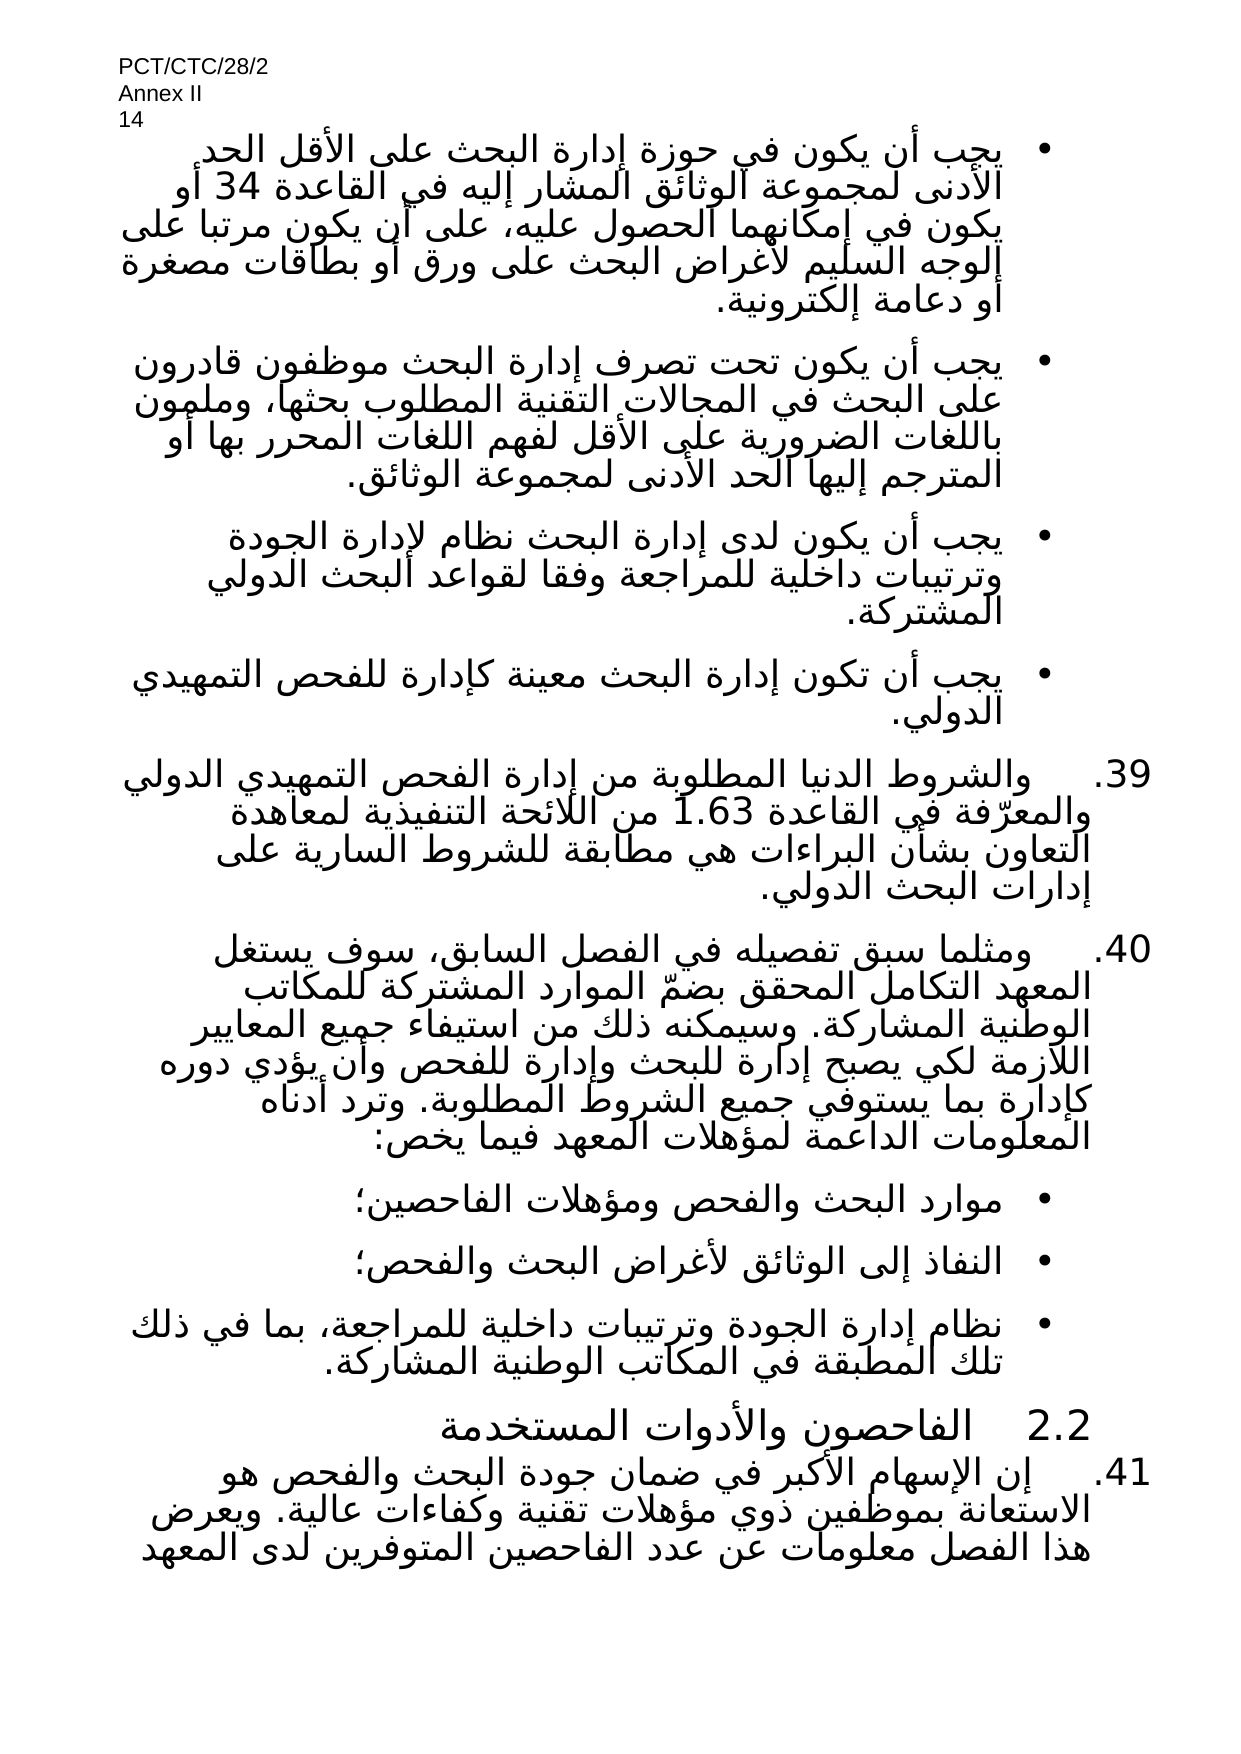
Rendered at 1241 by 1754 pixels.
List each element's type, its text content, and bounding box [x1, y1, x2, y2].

list يجب أن يكون لدى إدارة البحث نظام لإدارة الجودة وترتيبات داخلية للمراجعة وفقا لقواعد البحث الدولي المشتركة. [118, 520, 1033, 632]
list النفاذ إلى الوثائق لأغراض البحث والفحص؛ [814, 1245, 1033, 1282]
list النفاذ إلى الوثائق لأغراض البحث والفحص؛ [118, 1245, 459, 1282]
subtitle 2.2 الفاحصون والأدوات المستخدمة [118, 1407, 1092, 1449]
list ومثلما سبق تفصيله في الفصل السابق، سوف يستغل المعهد التكامل المحقق بضمّ الموارد المشتركة للمكاتب الوطنية المشاركة. وسيمكنه ذلك من استيفاء جميع المعايير اللازمة لكي يصبح إدارة للبحث وإدارة للفحص وأن يؤدي دوره كإدارة بما يستوفي جميع الشروط المطلوبة. وترد أدناه المعلومات الداعمة لمؤهلات المعهد فيما يخص: [118, 932, 1092, 1157]
list يجب أن تكون إدارة البحث معينة كإدارة للفحص التمهيدي الدولي. [118, 657, 1033, 732]
list يجب أن يكون تحت تصرف إدارة البحث موظفون قادرون على البحث في المجالات التقنية المطلوب بحثها، وملمون باللغات الضرورية على الأقل لفهم اللغات المحرر بها أو المترجم إليها الحد الأدنى لمجموعة الوثائق. [118, 345, 1033, 495]
list موارد البحث والفحص ومؤهلات الفاحصين؛ [118, 1182, 1033, 1220]
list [118, 1455, 1092, 1568]
list والشروط الدنيا المطلوبة من إدارة الفحص التمهيدي الدولي والمعرّفة في القاعدة 1.63 من اللائحة التنفيذية لمعاهدة التعاون بشأن البراءات هي مطابقة للشروط السارية على إدارات البحث الدولي. [118, 757, 1092, 907]
list نظام إدارة الجودة وترتيبات داخلية للمراجعة، بما في ذلك تلك المطبقة في المكاتب الوطنية المشاركة. [118, 1307, 1033, 1382]
list يجب أن يكون في حوزة إدارة البحث على الأقل الحد الأدنى لمجموعة الوثائق المشار إليه في القاعدة 34 أو يكون في إمكانهما الحصول عليه، على أن يكون مرتبا على الوجه السليم لأغراض البحث على ورق أو بطاقات مصغرة أو دعامة إلكترونية. [118, 132, 1033, 320]
list النفاذ إلى الوثائق لأغراض البحث والفحص؛ [383, 1245, 829, 1282]
